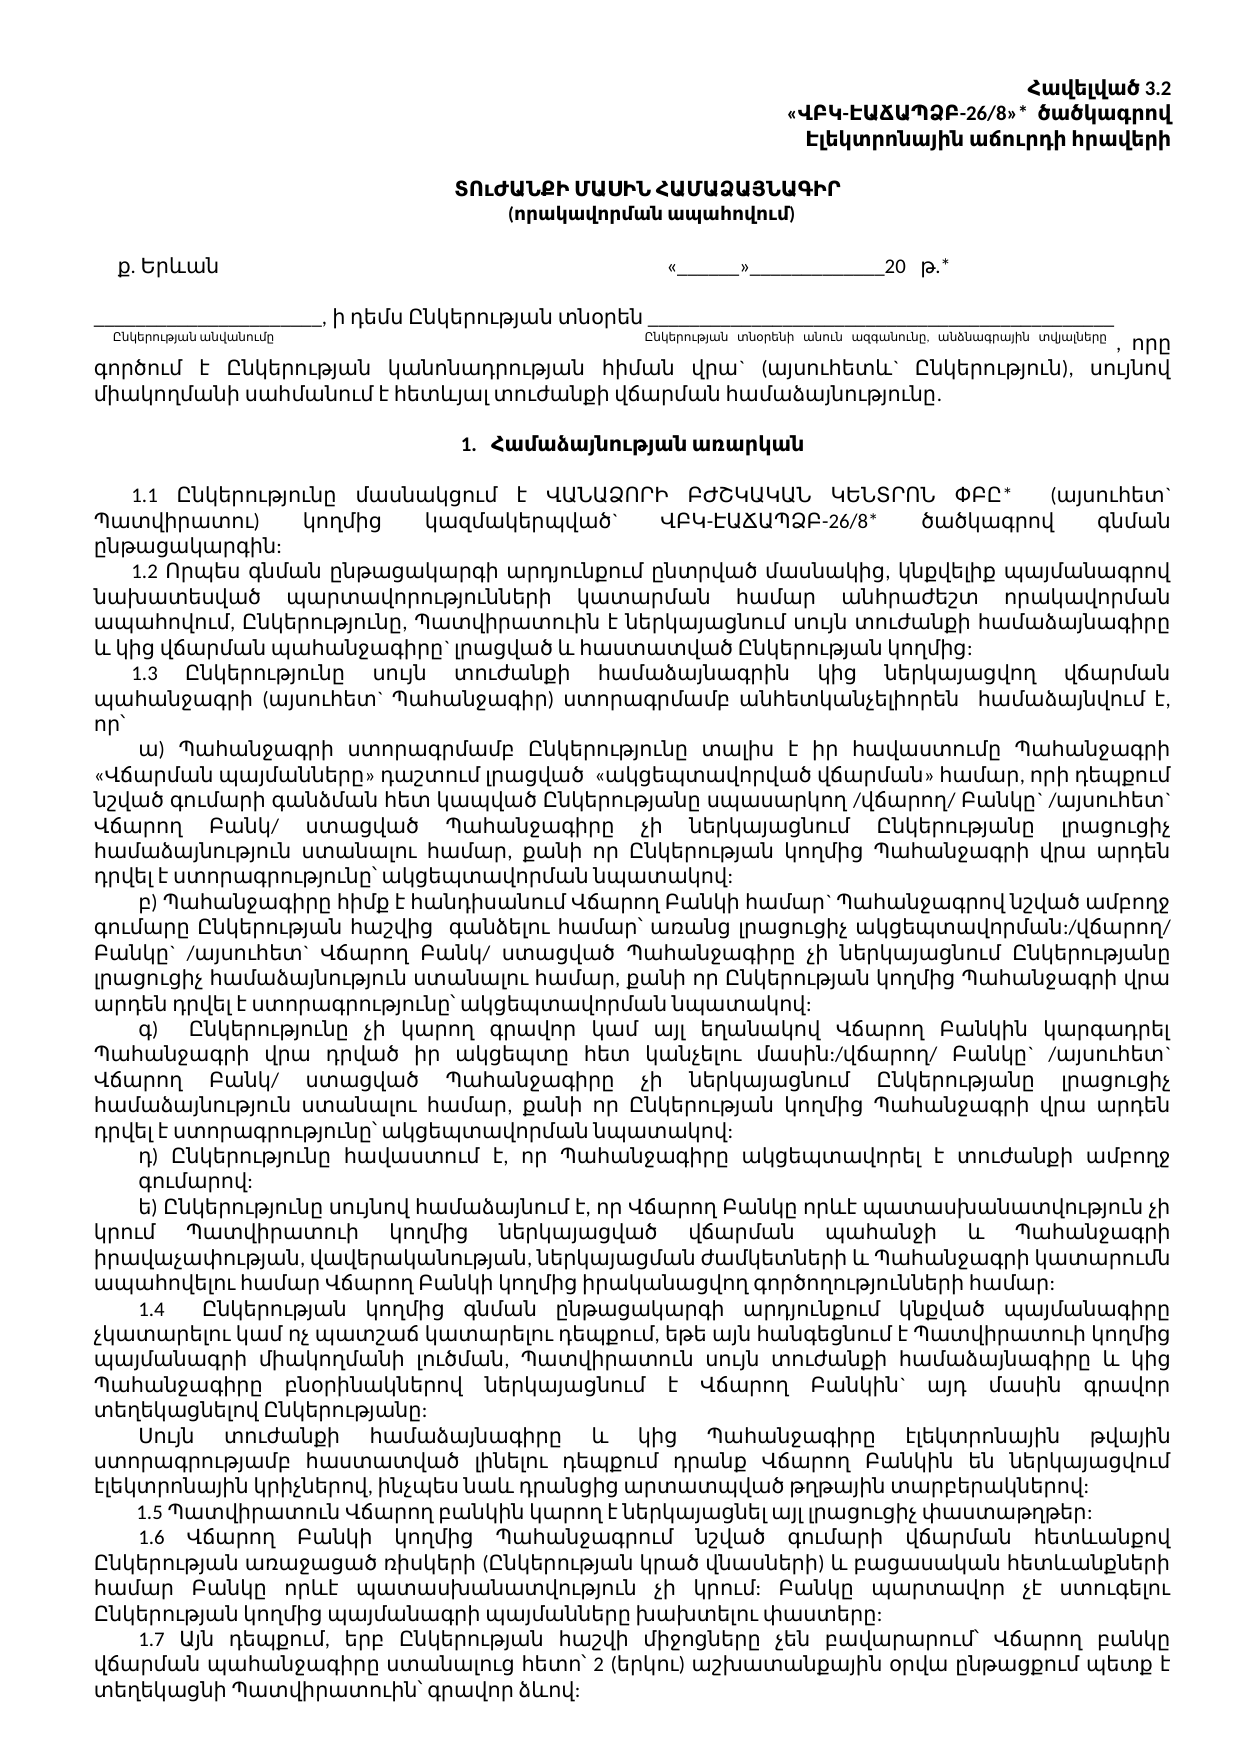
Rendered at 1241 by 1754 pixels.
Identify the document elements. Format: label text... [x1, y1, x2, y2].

text 1.6 Վճարող Բանկի կողմից Պահանջագրում նշված գումարի վճարման հետևանքով Ընկերության առաջացած ռիսկերի (Ընկերության կրած վնասների) և բացասական հետևանքների համար Բանկը որևէ պատասխանատվություն չի կրում: Բանկը պարտավոր չէ ստուգելու Ընկերության կողմից պայմանագրի պայմանները խախտելու փաստերը: [94, 1524, 1171, 1626]
text ե) Ընկերությունը սույնով համաձայնում է, որ Վճարող Բանկը որևէ պատասխանատվություն չի կրում Պատվիրատուի կողմից ներկայացված վճարման պահանջի և Պահանջագրի իրավաչափության, վավերականության, ներկայացման ժամկետների և Պահանջագրի կատարումն ապահովելու համար Վճարող Բանկի կողմից իրականացվող գործողությունների համար: [94, 1194, 1171, 1296]
text «ՎԲԿ-ԷԱՃԱՊՁԲ-26/8»* ծածկագրով [94, 100, 1171, 126]
text 1.1 Ընկերությունը մասնակցում է ՎԱՆԱՁՈՐԻ ԲԺՇԿԱԿԱՆ ԿԵՆՏՐՈՆ ՓԲԸ* (այսուհետ` Պատվիրատու) կողմից կազմակերպված` ՎԲԿ-ԷԱՃԱՊՁԲ-26/8* ծածկագրով գնման ընթացակարգին: [94, 482, 1171, 559]
text բ) Պահանջագիրը հիմք է հանդիսանում Վճարող Բանկի համար` Պահանջագրով նշված ամբողջ գումարը Ընկերության հաշվից գանձելու համար՝ առանց լրացուցիչ ակցեպտավորման:/վճարող/ Բանկը` /այսուհետ` Վճարող Բանկ/ ստացված Պահանջագիրը չի ներկայացնում Ընկերությանը լրացուցիչ համաձայնություն ստանալու համար, քանի որ Ընկերության կողմից Պահանջագրի վրա արդեն դրվել է ստորագրությունը՝ ակցեպտավորման նպատակով: [94, 889, 1171, 1016]
text ՏՈւԺԱՆՔԻ ՄԱՍԻՆ ՀԱՄԱՁԱՅՆԱԳԻՐ [94, 177, 1171, 202]
text 1.4 Ընկերության կողմից գնման ընթացակարգի արդյունքում կնքված պայմանագիրը չկատարելու կամ ոչ պատշաճ կատարելու դեպքում, եթե այն հանգեցնում է Պատվիրատուի կողմից պայմանագրի միակողմանի լուծման, Պատվիրատուն սույն տուժանքի համաձայնագիրը և կից Պահանջագիրը բնօրինակներով ներկայացնում է Վճարող Բանկին` այդ մասին գրավոր տեղեկացնելով Ընկերությանը: [94, 1296, 1171, 1423]
text 1.5 Պատվիրատուն Վճարող բանկին կարող է ներկայացնել այլ լրացուցիչ փաստաթղթեր: [94, 1499, 1171, 1524]
text գ) Ընկերությունը չի կարող գրավոր կամ այլ եղանակով Վճարող Բանկին կարգադրել Պահանջագրի վրա դրված իր ակցեպտը հետ կանչելու մասին:/վճարող/ Բանկը` /այսուհետ` Վճարող Բանկ/ ստացված Պահանջագիրը չի ներկայացնում Ընկերությանը լրացուցիչ համաձայնություն ստանալու համար, քանի որ Ընկերության կողմից Պահանջագրի վրա արդեն դրվել է ստորագրությունը՝ ակցեպտավորման նպատակով: [94, 1016, 1171, 1143]
text Էլեկտրոնային աճուրդի հրավերի [94, 126, 1171, 151]
text (որակավորման ապահովում) [94, 202, 1171, 225]
text ______________________, ի դեմս Ընկերության տնօրեն _____________________________________________ [94, 304, 1171, 330]
text ք. Երևան «______»_____________20 թ.* [94, 254, 1171, 279]
text Ընկերության անվանումը Ընկերության տնօրենի անուն ազգանունը, անձնագրային տվյալները , որը գործում է Ընկերության կանոնադրության հիման վրա` (այսուհետև` Ընկերություն), սույնով միակողմանի սահմանում է հետևյալ տուժանքի վճարման համաձայնությունը. [94, 330, 1171, 406]
text 1. Համաձայնության առարկան [94, 432, 1171, 457]
text ա) Պահանջագրի ստորագրմամբ Ընկերությունը տալիս է իր հավաստումը Պահանջագրի «Վճարման պայմանները» դաշտում լրացված «ակցեպտավորված վճարման» համար, որի դեպքում նշված գումարի գանձման հետ կապված Ընկերությանը սպասարկող /վճարող/ Բանկը` /այսուհետ` Վճարող Բանկ/ ստացված Պահանջագիրը չի ներկայացնում Ընկերությանը լրացուցիչ համաձայնություն ստանալու համար, քանի որ Ընկերության կողմից Պահանջագրի վրա արդեն դրվել է ստորագրությունը՝ ակցեպտավորման նպատակով: [94, 737, 1171, 889]
text 1.7 Այն դեպքում, երբ Ընկերության հաշվի միջոցները չեն բավարարում՝ Վճարող բանկը վճարման պահանջագիրը ստանալուց հետո՝ 2 (երկու) աշխատանքային օրվա ընթացքում պետք է տեղեկացնի Պատվիրատուին՝ գրավոր ձևով: [94, 1626, 1171, 1702]
text դ) Ընկերությունը հավաստում է, որ Պահանջագիրը ակցեպտավորել է տուժանքի ամբողջ գումարով: [138, 1143, 1171, 1194]
text Հավելված 3.2 [94, 75, 1171, 100]
text Սույն տուժանքի համաձայնագիրը և կից Պահանջագիրը էլեկտրոնային թվային ստորագրությամբ հաստատված լինելու դեպքում դրանք Վճարող Բանկին են ներկայացվում էլեկտրոնային կրիչներով, ինչպես նաև դրանցից արտատպված թղթային տարբերակներով: [94, 1423, 1171, 1499]
text 1.2 Որպես գնման ընթացակարգի արդյունքում ընտրված մասնակից, կնքվելիք պայմանագրով նախատեսված պարտավորությունների կատարման համար անհրաժեշտ որակավորման ապահովում, Ընկերությունը, Պատվիրատուին է ներկայացնում սույն տուժանքի համաձայնագիրը և կից վճարման պահանջագիրը` լրացված և հաստատված Ընկերության կողմից: [94, 559, 1171, 660]
text 1.3 Ընկերությունը սույն տուժանքի համաձայնագրին կից ներկայացվող վճարման պահանջագրի (այսուհետ` Պահանջագիր) ստորագրմամբ անհետկանչելիորեն համաձայնվում է, որ՝ [94, 660, 1171, 737]
